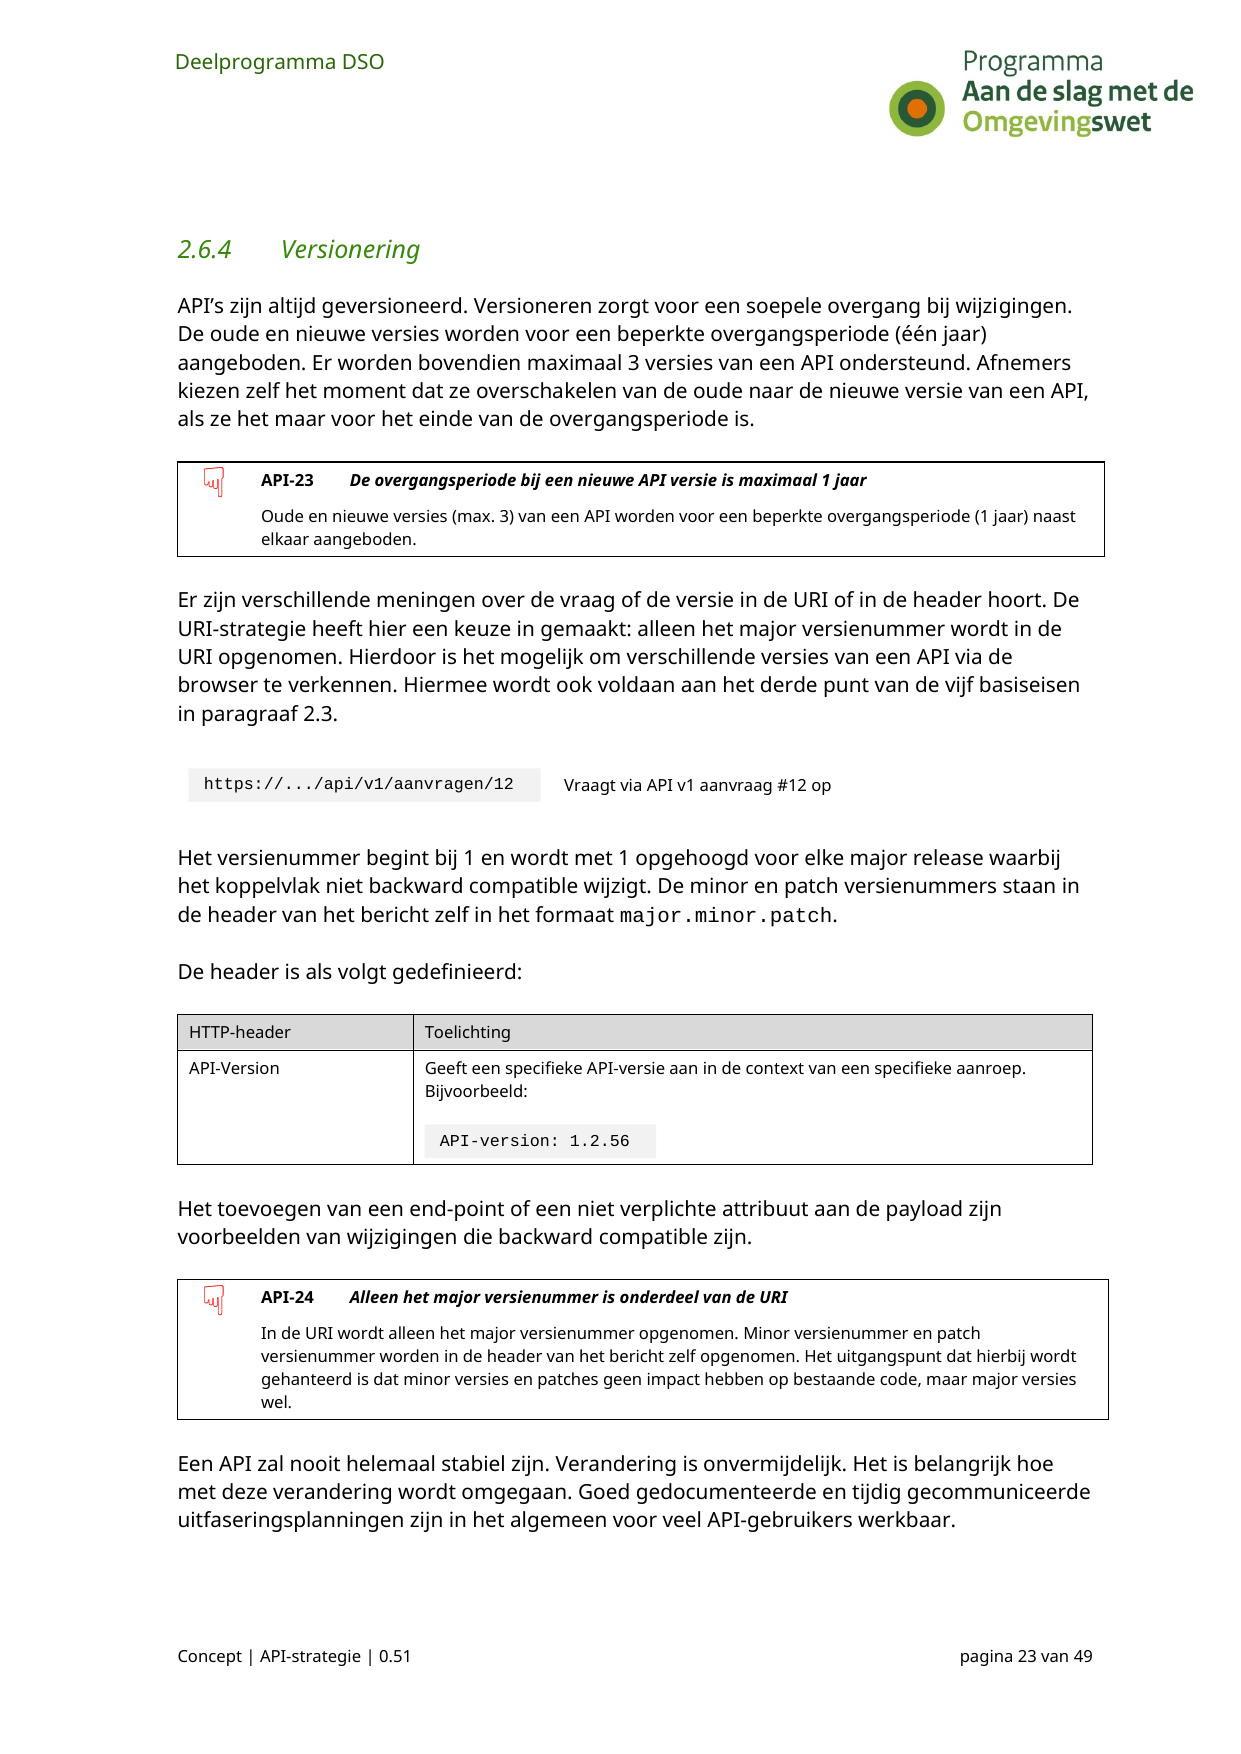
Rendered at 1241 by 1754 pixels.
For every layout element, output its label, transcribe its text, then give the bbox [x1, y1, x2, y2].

table_header De overgangsperiode bij een nieuwe API versie is maximaal 1 jaar [250, 463, 1104, 497]
table_cell API-Version [178, 1051, 413, 1164]
subtitle Versionering [177, 232, 1092, 266]
text Een API zal nooit helemaal stabiel zijn. Verandering is onvermijdelijk. Het is belangrijk hoe met deze verandering wordt omgegaan. Goed gedocumenteerde en tijdig gecommuniceerde uitfaseringsplanningen zijn in het algemeen voor veel API-gebruikers werkbaar. [177, 1449, 1092, 1534]
table_header HTTP-header [178, 1015, 413, 1049]
table_header Vraagt via API v1 aanvraag #12 op [553, 756, 989, 815]
text Het toevoegen van een end-point of een niet verplichte attribuut aan de payload zijn voorbeelden van wijzigingen die backward compatible zijn. [177, 1194, 1092, 1251]
text De header is als volgt gedefinieerd: [177, 957, 1092, 985]
table_cell Geeft een specifieke API-versie aan in de context van een specifieke aanroep. Bijvoorbeeld: [414, 1051, 1092, 1164]
text Het versienummer begint bij 1 en wordt met 1 opgehoogd voor elke major release waarbij het koppelvlak niet backward compatible wijzigt. De minor en patch versienummers staan in de header van het bericht zelf in het formaat major.minor.patch. [177, 843, 1092, 928]
table_cell Oude en nieuwe versies (max. 3) van een API worden voor een beperkte overgangsperiode (1 jaar) naast elkaar aangeboden. [250, 497, 1104, 556]
table_header Toelichting [414, 1015, 1092, 1049]
text Er zijn verschillende meningen over de vraag of de versie in de URI of in de header hoort. De URI-strategie heeft hier een keuze in gemaakt: alleen het major versienummer wordt in de URI opgenomen. Hierdoor is het mogelijk om verschillende versies van een API via de browser te verkennen. Hiermee wordt ook voldaan aan het derde punt van de vijf basiseisen in paragraaf 2.3. [177, 585, 1092, 727]
table_cell In de URI wordt alleen het major versienummer opgenomen. Minor versienummer en patch versienummer worden in de header van het bericht zelf opgenomen. Het uitgangspunt dat hierbij wordt gehanteerd is dat minor versies en patches geen impact hebben op bestaande code, maar major versies wel. [250, 1315, 1108, 1419]
table_header [178, 1280, 249, 1419]
table_header Alleen het major versienummer is onderdeel van de URI [250, 1280, 1108, 1315]
picture [866, 27, 1219, 160]
table_header [178, 463, 249, 556]
table_header [177, 756, 553, 815]
text API’s zijn altijd geversioneerd. Versioneren zorgt voor een soepele overgang bij wijzigingen. De oude en nieuwe versies worden voor een beperkte overgangsperiode (één jaar) aangeboden. Er worden bovendien maximaal 3 versies van een API ondersteund. Afnemers kiezen zelf het moment dat ze overschakelen van de oude naar de nieuwe versie van een API, als ze het maar voor het einde van de overgangsperiode is. [177, 291, 1092, 433]
